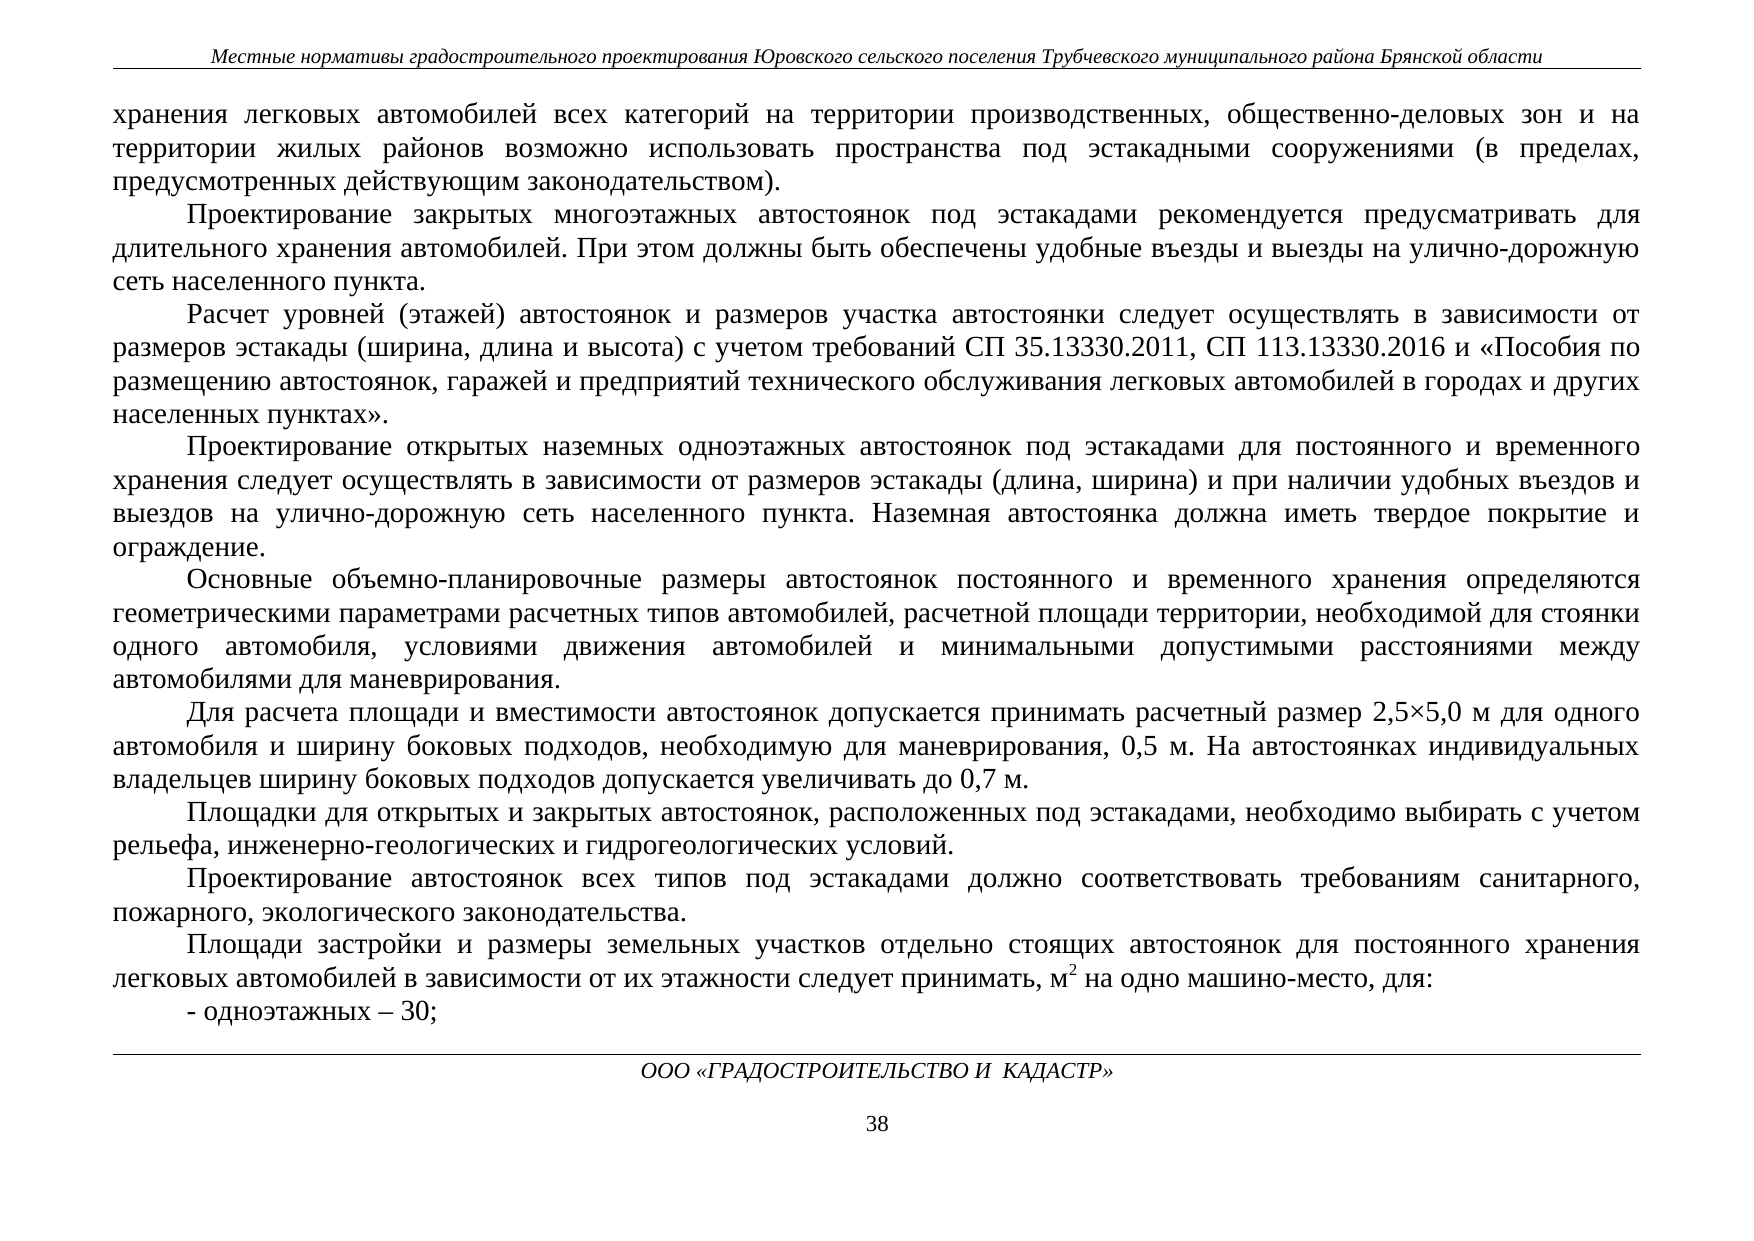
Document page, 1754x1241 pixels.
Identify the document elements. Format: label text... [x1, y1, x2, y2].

text - одноэтажных – 30; [112, 994, 1641, 1027]
text Площадки для открытых и закрытых автостоянок, расположенных под эстакадами, необходимо выбирать с учетом рельефа, инженерно-геологических и гидрогеологических условий. [112, 794, 1641, 861]
text Проектирование закрытых многоэтажных автостоянок под эстакадами рекомендуется предусматривать для длительного хранения автомобилей. При этом должны быть обеспечены удобные въезды и выезды на улично-дорожную сеть населенного пункта. [112, 197, 1641, 297]
text Проектирование открытых наземных одноэтажных автостоянок под эстакадами для постоянного и временного хранения следует осуществлять в зависимости от размеров эстакады (длина, ширина) и при наличии удобных въездов и выездов на улично-дорожную сеть населенного пункта. Наземная автостоянка должна иметь твердое покрытие и ограждение. [112, 429, 1641, 562]
text Основные объемно-планировочные размеры автостоянок постоянного и временного хранения определяются геометрическими параметрами расчетных типов автомобилей, расчетной площади территории, необходимой для стоянки одного автомобиля, условиями движения автомобилей и минимальными допустимыми расстояниями между автомобилями для маневрирования. [112, 562, 1641, 695]
text Проектирование автостоянок всех типов под эстакадами должно соответствовать требованиям санитарного, пожарного, экологического законодательства. [112, 861, 1641, 927]
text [112, 97, 1641, 197]
text Площади застройки и размеры земельных участков отдельно стоящих автостоянок для постоянного хранения легковых автомобилей в зависимости от их этажности следует принимать, м2 на одно машино-место, для: [112, 927, 1641, 994]
text Расчет уровней (этажей) автостоянок и размеров участка автостоянки следует осуществлять в зависимости от размеров эстакады (ширина, длина и высота) с учетом требований СП 35.13330.2011, СП 113.13330.2016 и «Пособия по размещению автостоянок, гаражей и предприятий технического обслуживания легковых автомобилей в городах и других населенных пунктах». [112, 297, 1641, 429]
text Для расчета площади и вместимости автостоянок допускается принимать расчетный размер 2,5×5,0 м для одного автомобиля и ширину боковых подходов, необходимую для маневрирования, . На автостоянках индивидуальных владельцев ширину боковых подходов допускается увеличивать до . [112, 695, 1641, 794]
